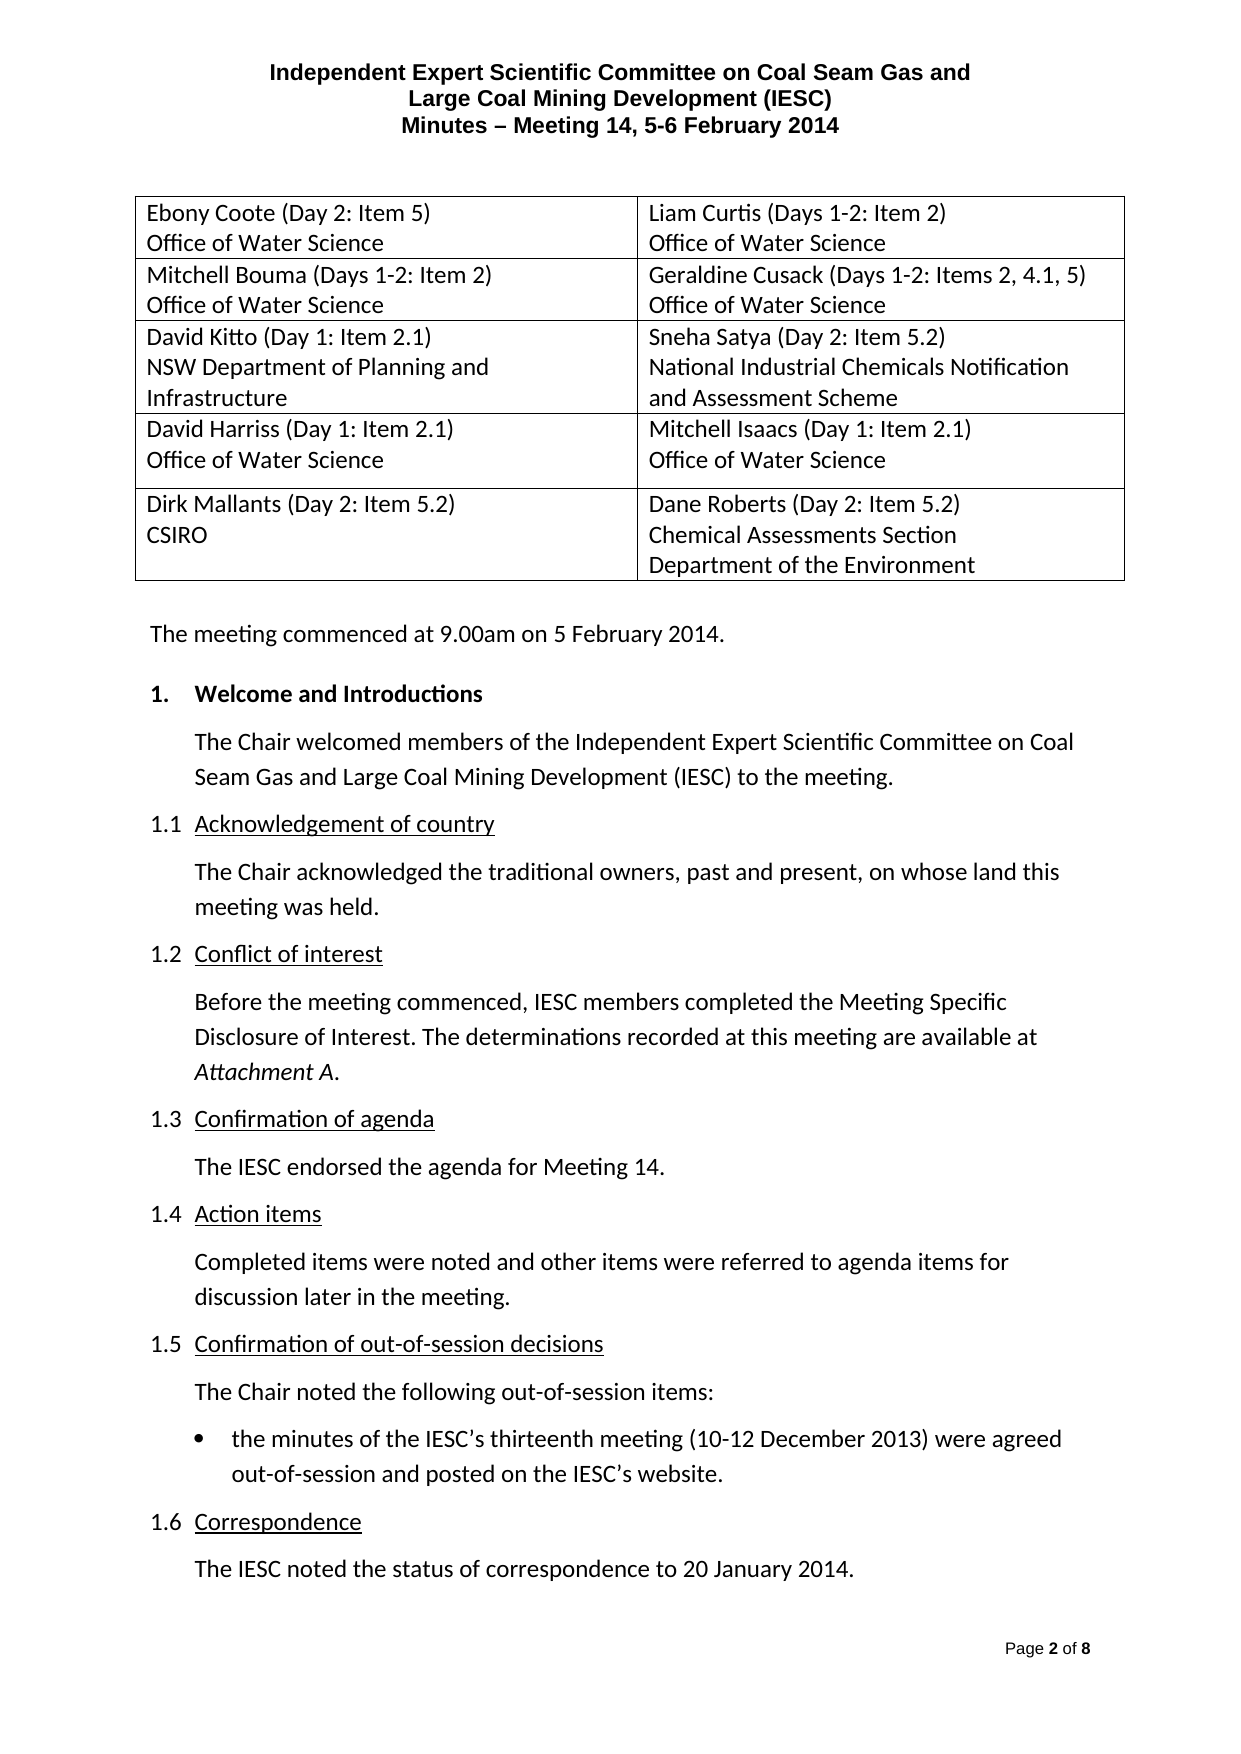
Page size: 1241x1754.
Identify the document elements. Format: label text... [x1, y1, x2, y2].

table_cell Liam Curtis (Days 1-2: Item 2) Office of Water Science [638, 197, 1124, 258]
list the minutes of the IESC’s thirteenth meeting (10-12 December 2013) were agreed out-of-session and posted on the IESC’s website. [194, 1423, 1090, 1489]
text 1.6 Correspondence [150, 1506, 1090, 1537]
text 1.2 Conflict of interest [150, 938, 1090, 969]
table_cell David Harriss (Day 1: Item 2.1) Office of Water Science [136, 414, 637, 487]
text 1.4 Action items [150, 1198, 1090, 1229]
text The IESC endorsed the agenda for Meeting 14. [194, 1151, 1090, 1182]
table_cell Ebony Coote (Day 2: Item 5) Office of Water Science [136, 197, 637, 258]
table_cell Dirk Mallants (Day 2: Item 5.2) CSIRO [136, 489, 637, 580]
table_cell David Kitto (Day 1: Item 2.1) NSW Department of Planning and Infrastructure [136, 321, 637, 412]
table_cell Mitchell Isaacs (Day 1: Item 2.1) Office of Water Science [638, 414, 1124, 487]
text 1.5 Confirmation of out-of-session decisions [150, 1328, 1090, 1359]
text Completed items were noted and other items were referred to agenda items for discussion later in the meeting. [194, 1246, 1090, 1312]
text The Chair noted the following out-of-session items: [194, 1376, 1090, 1407]
text The Chair acknowledged the traditional owners, past and present, on whose land this meeting was held. [194, 856, 1090, 922]
text 1.1 Acknowledgement of country [150, 808, 1090, 839]
text 1.3 Confirmation of agenda [150, 1103, 1090, 1134]
text Before the meeting commenced, IESC members completed the Meeting Specific Disclosure of Interest. The determinations recorded at this meeting are available at Attachment A. [194, 986, 1090, 1087]
table_cell Dane Roberts (Day 2: Item 5.2) Chemical Assessments Section Department of the Environment [638, 489, 1124, 580]
text The IESC noted the status of correspondence to 20 January 2014. [194, 1553, 1090, 1584]
table_cell Mitchell Bouma (Days 1-2: Item 2) Office of Water Science [136, 259, 637, 320]
text The meeting commenced at 9.00am on 5 February 2014. [150, 618, 1090, 649]
text The Chair welcomed members of the Independent Expert Scientific Committee on Coal Seam Gas and Large Coal Mining Development (IESC) to the meeting. [194, 726, 1090, 792]
table_cell Geraldine Cusack (Days 1-2: Items 2, 4.1, 5) Office of Water Science [638, 259, 1124, 320]
table_cell Sneha Satya (Day 2: Item 5.2) National Industrial Chemicals Notification and Assessment Scheme [638, 321, 1124, 412]
text 1. Welcome and Introductions [150, 678, 1090, 709]
